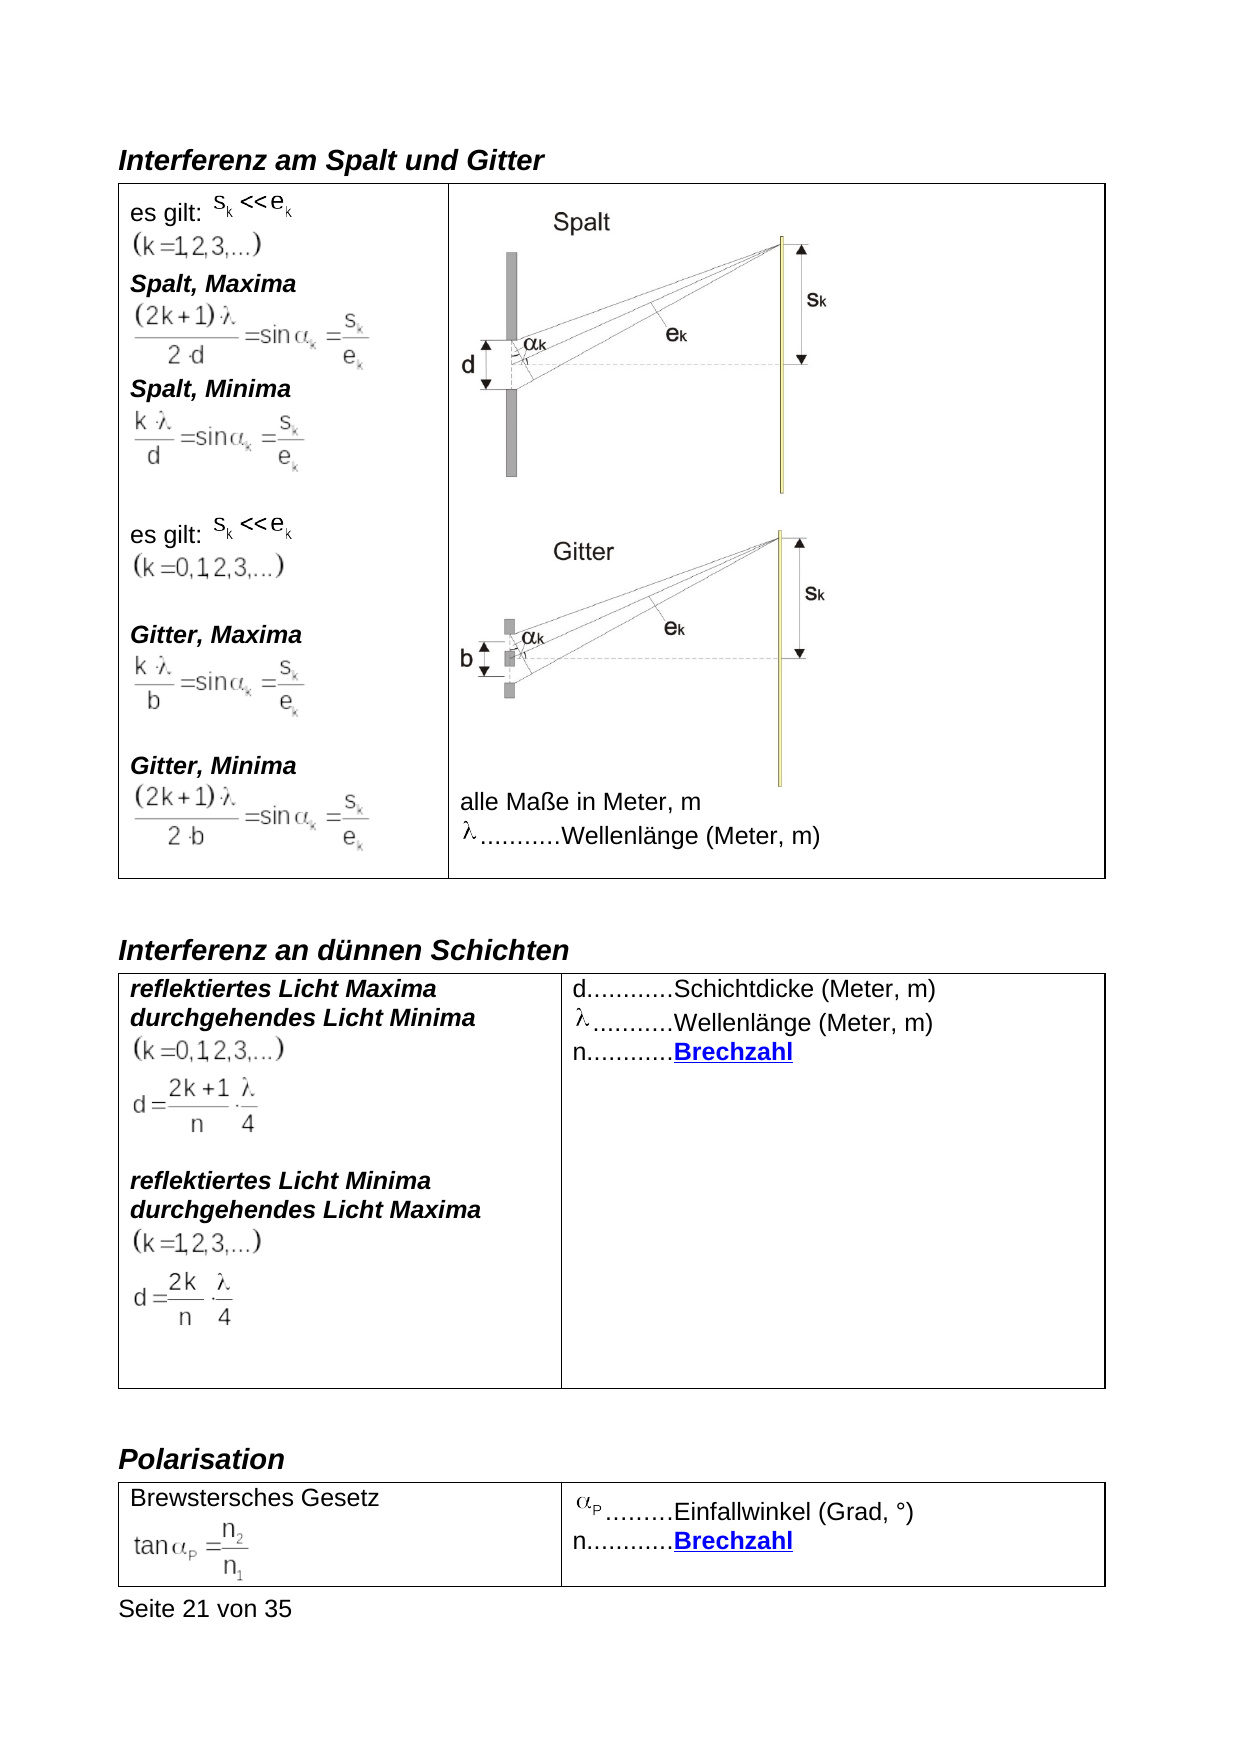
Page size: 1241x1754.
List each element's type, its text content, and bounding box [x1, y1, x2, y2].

table_header es gilt: Spalt, Maxima Spalt, Minima es gilt: Gitter, Maxima Gitter, Minima [119, 184, 448, 878]
subtitle Interferenz am Spalt und Gitter [118, 143, 1092, 177]
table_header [562, 1483, 1104, 1586]
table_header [119, 1483, 561, 1586]
table_header reflektiertes Licht Maxima durchgehendes Licht Minima reflektiertes Licht Minima durchgehendes Licht Maxima [119, 974, 561, 1388]
table_header alle Maße in Meter, m Wellenlänge (Meter, m) [449, 184, 1104, 878]
table_header d Schichtdicke (Meter, m) Wellenlänge (Meter, m) n Brechzahl [562, 974, 1104, 1388]
subtitle Polarisation [118, 1442, 1092, 1476]
subtitle Interferenz an dünnen Schichten [118, 933, 1092, 967]
picture [459, 212, 827, 787]
